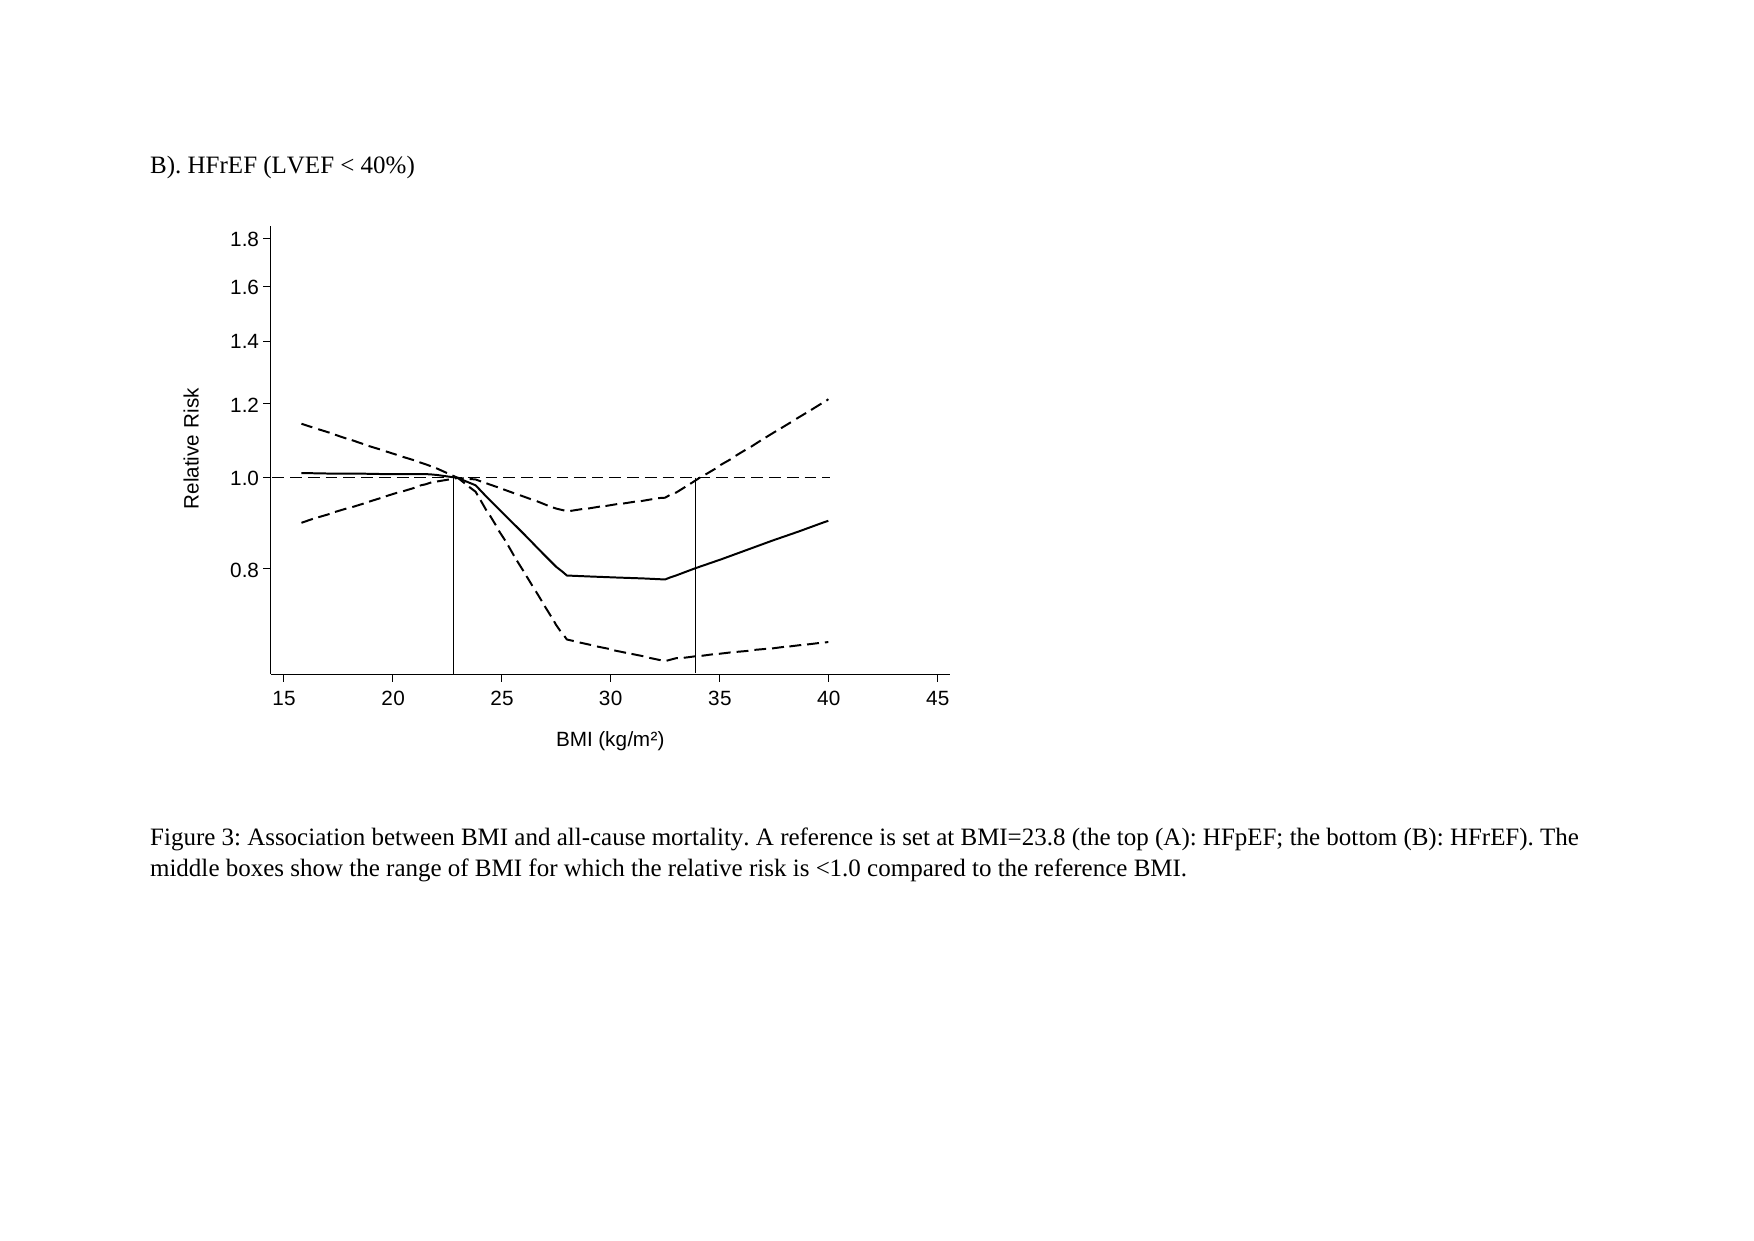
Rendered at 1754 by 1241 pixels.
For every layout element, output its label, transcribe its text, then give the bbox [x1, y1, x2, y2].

text B). HFrEF (LVEF < 40%) [150, 150, 1604, 179]
text Figure 3: Association between BMI and all-cause mortality. A reference is set at BMI=23.8 (the top (A): HFpEF; the bottom (B): HFrEF). The middle boxes show the range of BMI for which the relative risk is <1.0 compared to the reference BMI. [150, 822, 1604, 881]
